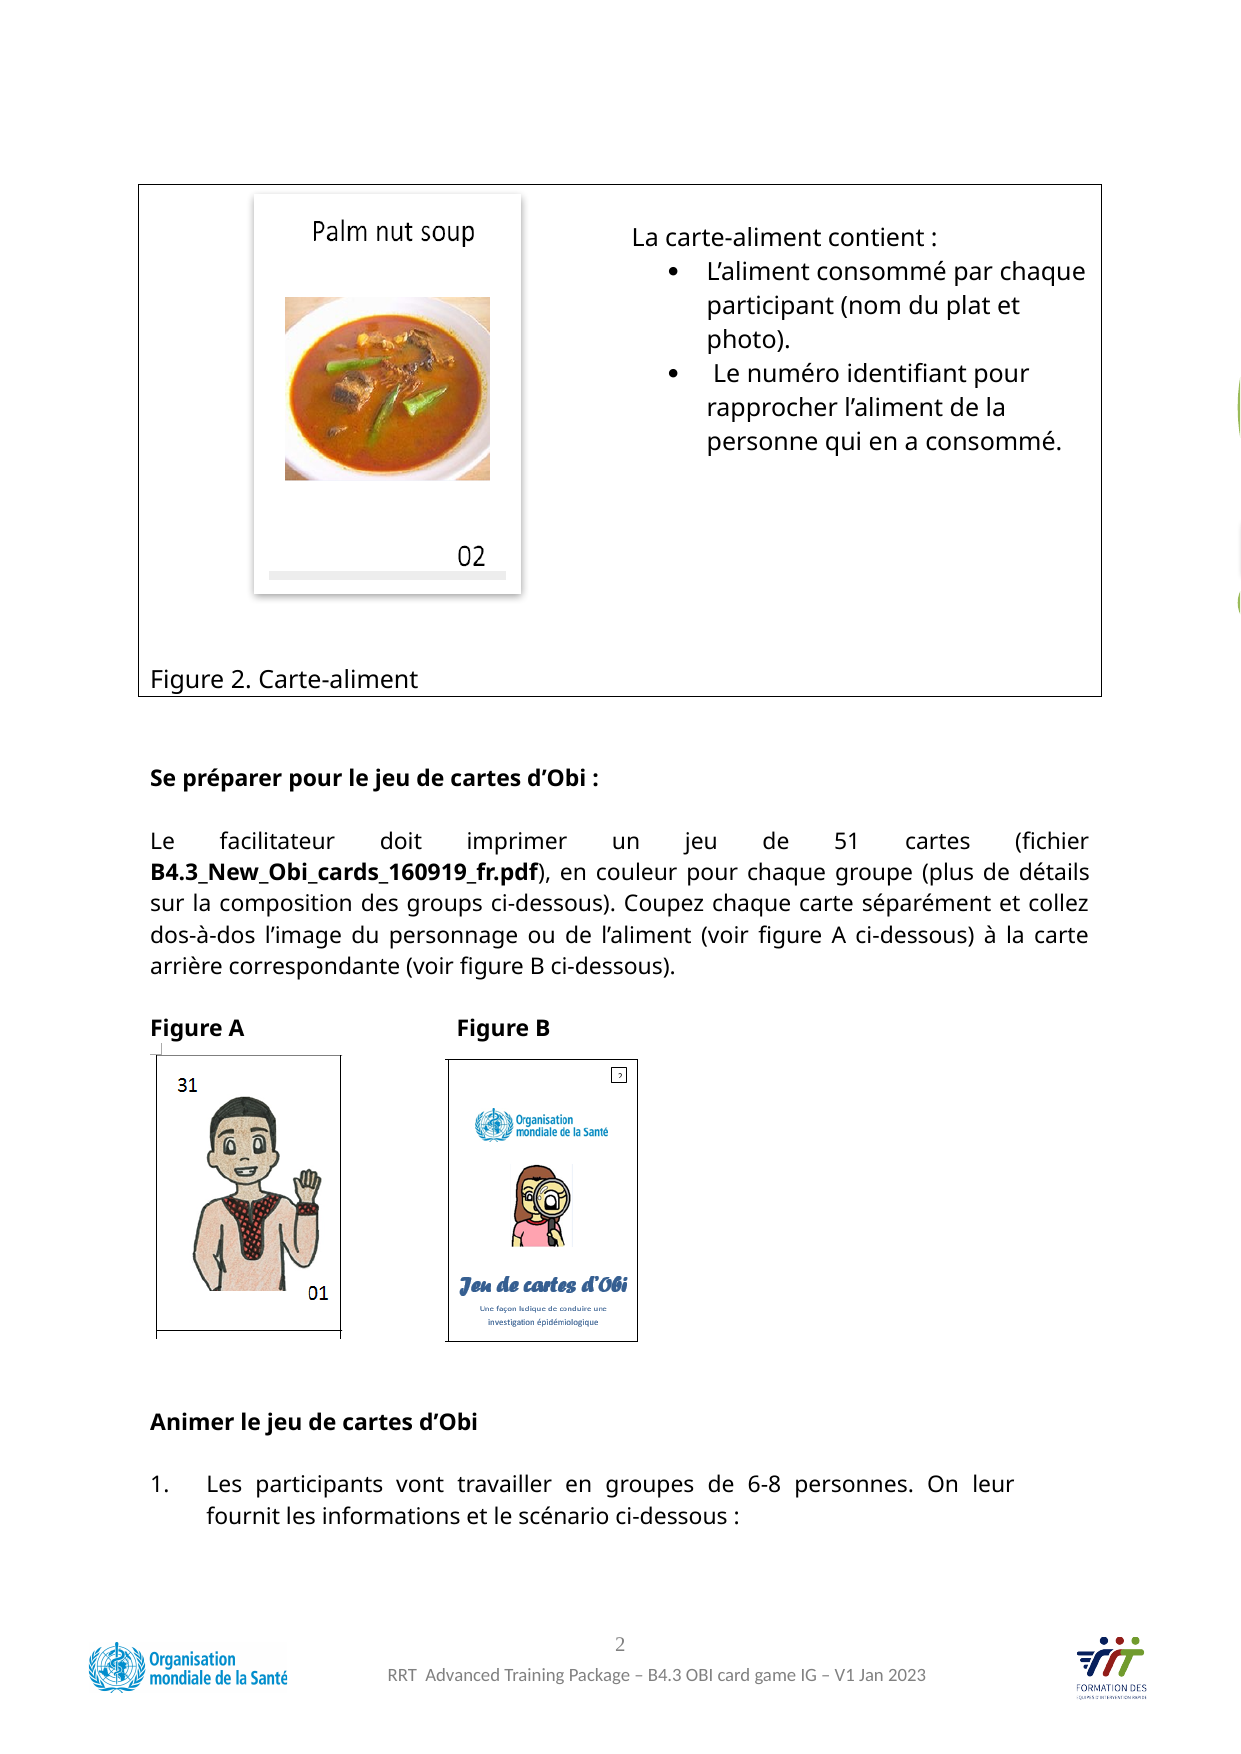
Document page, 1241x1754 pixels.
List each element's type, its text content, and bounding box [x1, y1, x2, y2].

table_header La carte-aliment contient : L’aliment consommé par chaque participant (nom du plat et photo). Le numéro identifiant pour rapprocher l’aliment de la personne qui en a consommé. [620, 185, 1101, 696]
table_header Figure B [445, 1013, 1101, 1044]
list Les participants vont travailler en groupes de 6-8 personnes. On leur fournit les informations et le scénario ci-dessous : [150, 1468, 1015, 1531]
table_cell [445, 1044, 1101, 1343]
picture [445, 1057, 639, 1342]
picture [1076, 1637, 1147, 1700]
table_cell [139, 1044, 445, 1343]
picture [150, 1043, 343, 1339]
picture [88, 1642, 288, 1693]
table_header Figure A [139, 1013, 445, 1044]
table_header Figure 2. Carte-aliment [139, 185, 620, 696]
text Le facilitateur doit imprimer un jeu de 51 cartes (fichier B4.3_New_Obi_cards_160919_fr.pdf), en couleur pour chaque groupe (plus de détails sur la composition des groups ci-dessous). Coupez chaque carte séparément et collez dos-à-dos l’image du personnage ou de l’aliment (voir figure A ci-dessous) à la carte arrière correspondante (voir figure B ci-dessous). [150, 825, 1090, 981]
text Se préparer pour le jeu de cartes d’Obi : [150, 762, 1015, 794]
text Animer le jeu de cartes d’Obi [150, 1406, 1090, 1437]
